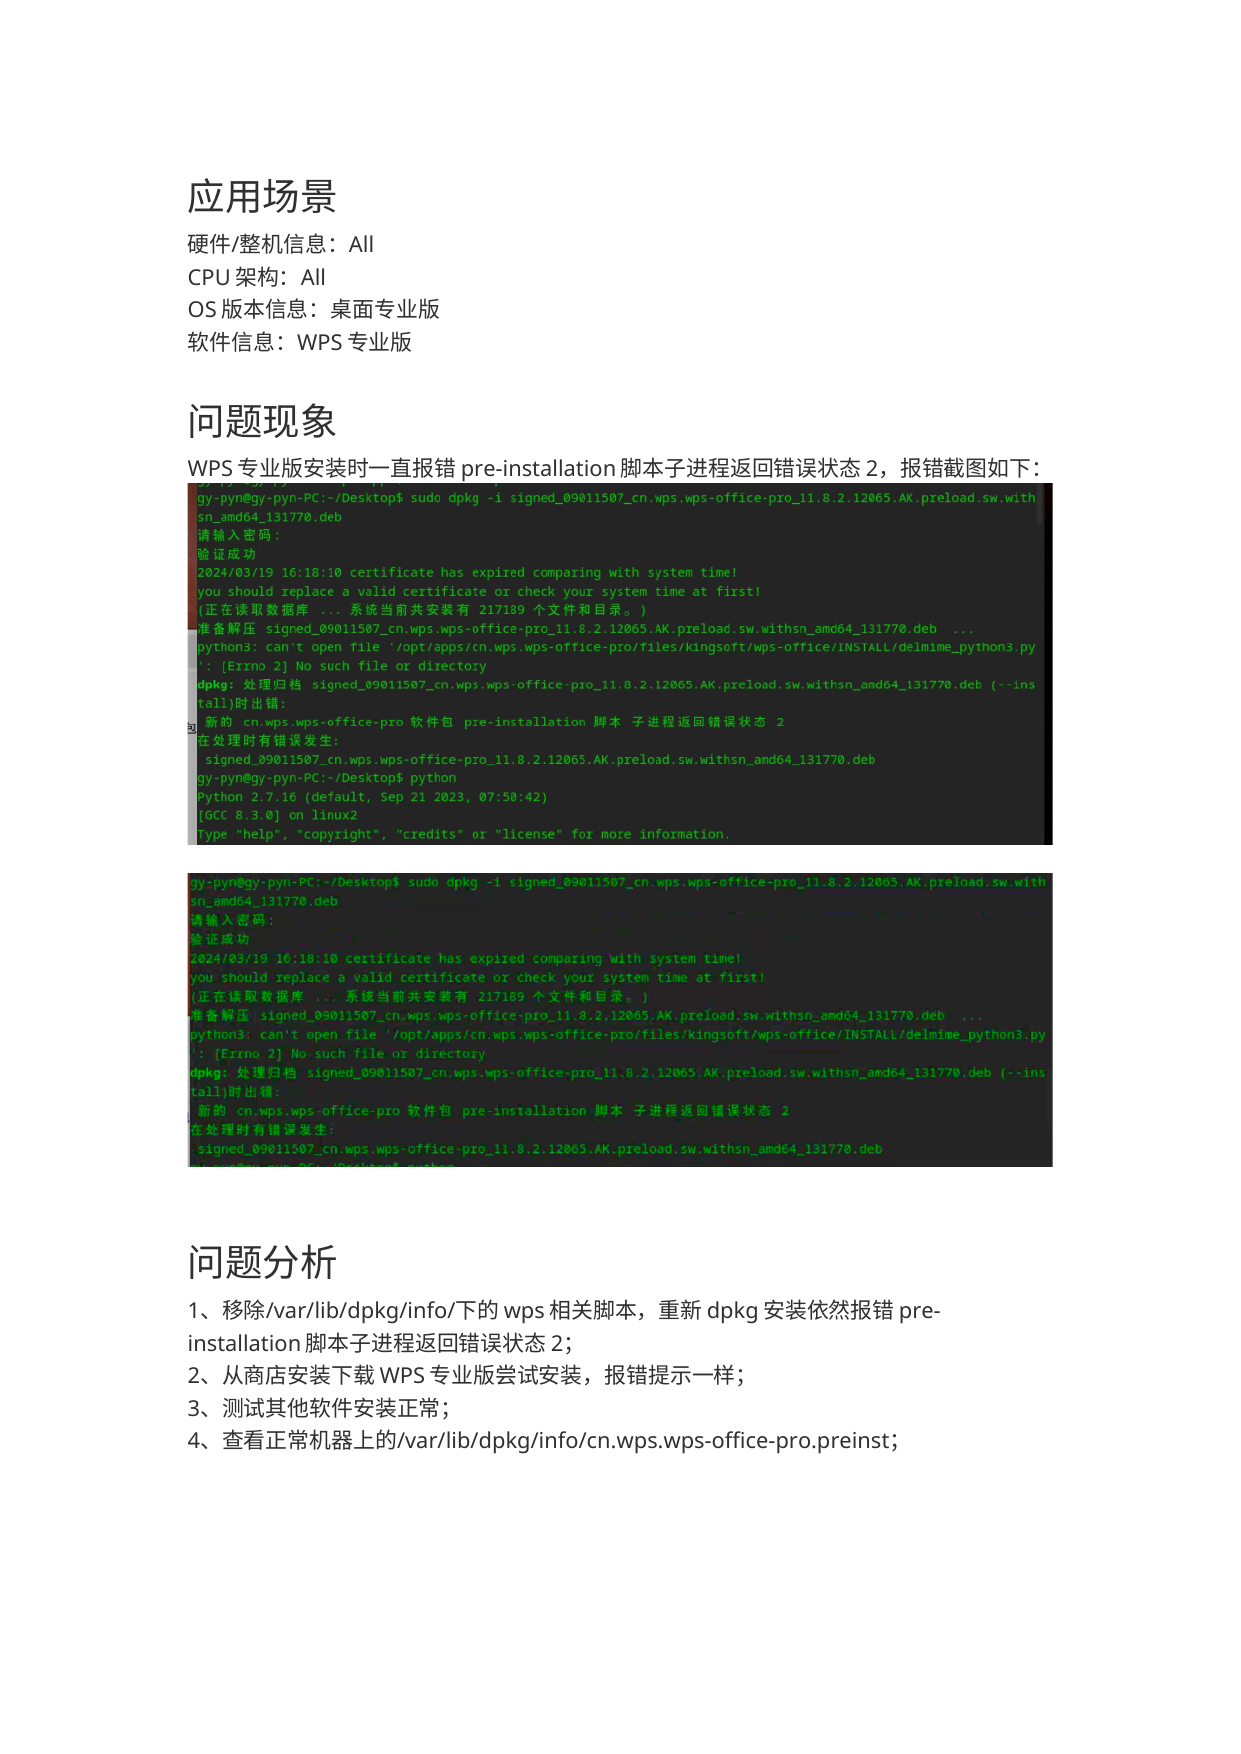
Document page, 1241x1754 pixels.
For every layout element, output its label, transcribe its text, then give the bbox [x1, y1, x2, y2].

text 问题分析 [187, 1228, 1053, 1293]
text OS版本信息：桌面专业版 [187, 292, 1053, 324]
text CPU架构：All [187, 259, 1053, 292]
picture [187, 873, 1053, 1167]
text 问题现象 [187, 386, 1053, 451]
text 1、移除/var/lib/dpkg/info/下的wps相关脚本，重新dpkg安装依然报错pre-installation脚本子进程返回错误状态2； [187, 1293, 1053, 1358]
text 硬件/整机信息：All [187, 227, 1053, 259]
text 3、测试其他软件安装正常； [187, 1390, 1053, 1423]
text 2、从商店安装下载WPS专业版尝试安装，报错提示一样； [187, 1358, 1053, 1390]
text 4、查看正常机器上的/var/lib/dpkg/info/cn.wps.wps-office-pro.preinst； [187, 1423, 1053, 1455]
text 应用场景 [187, 162, 1053, 227]
picture [187, 483, 1053, 845]
text WPS专业版安装时一直报错pre-installation脚本子进程返回错误状态2，报错截图如下： [187, 451, 1053, 483]
text 软件信息：WPS专业版 [187, 324, 1053, 357]
